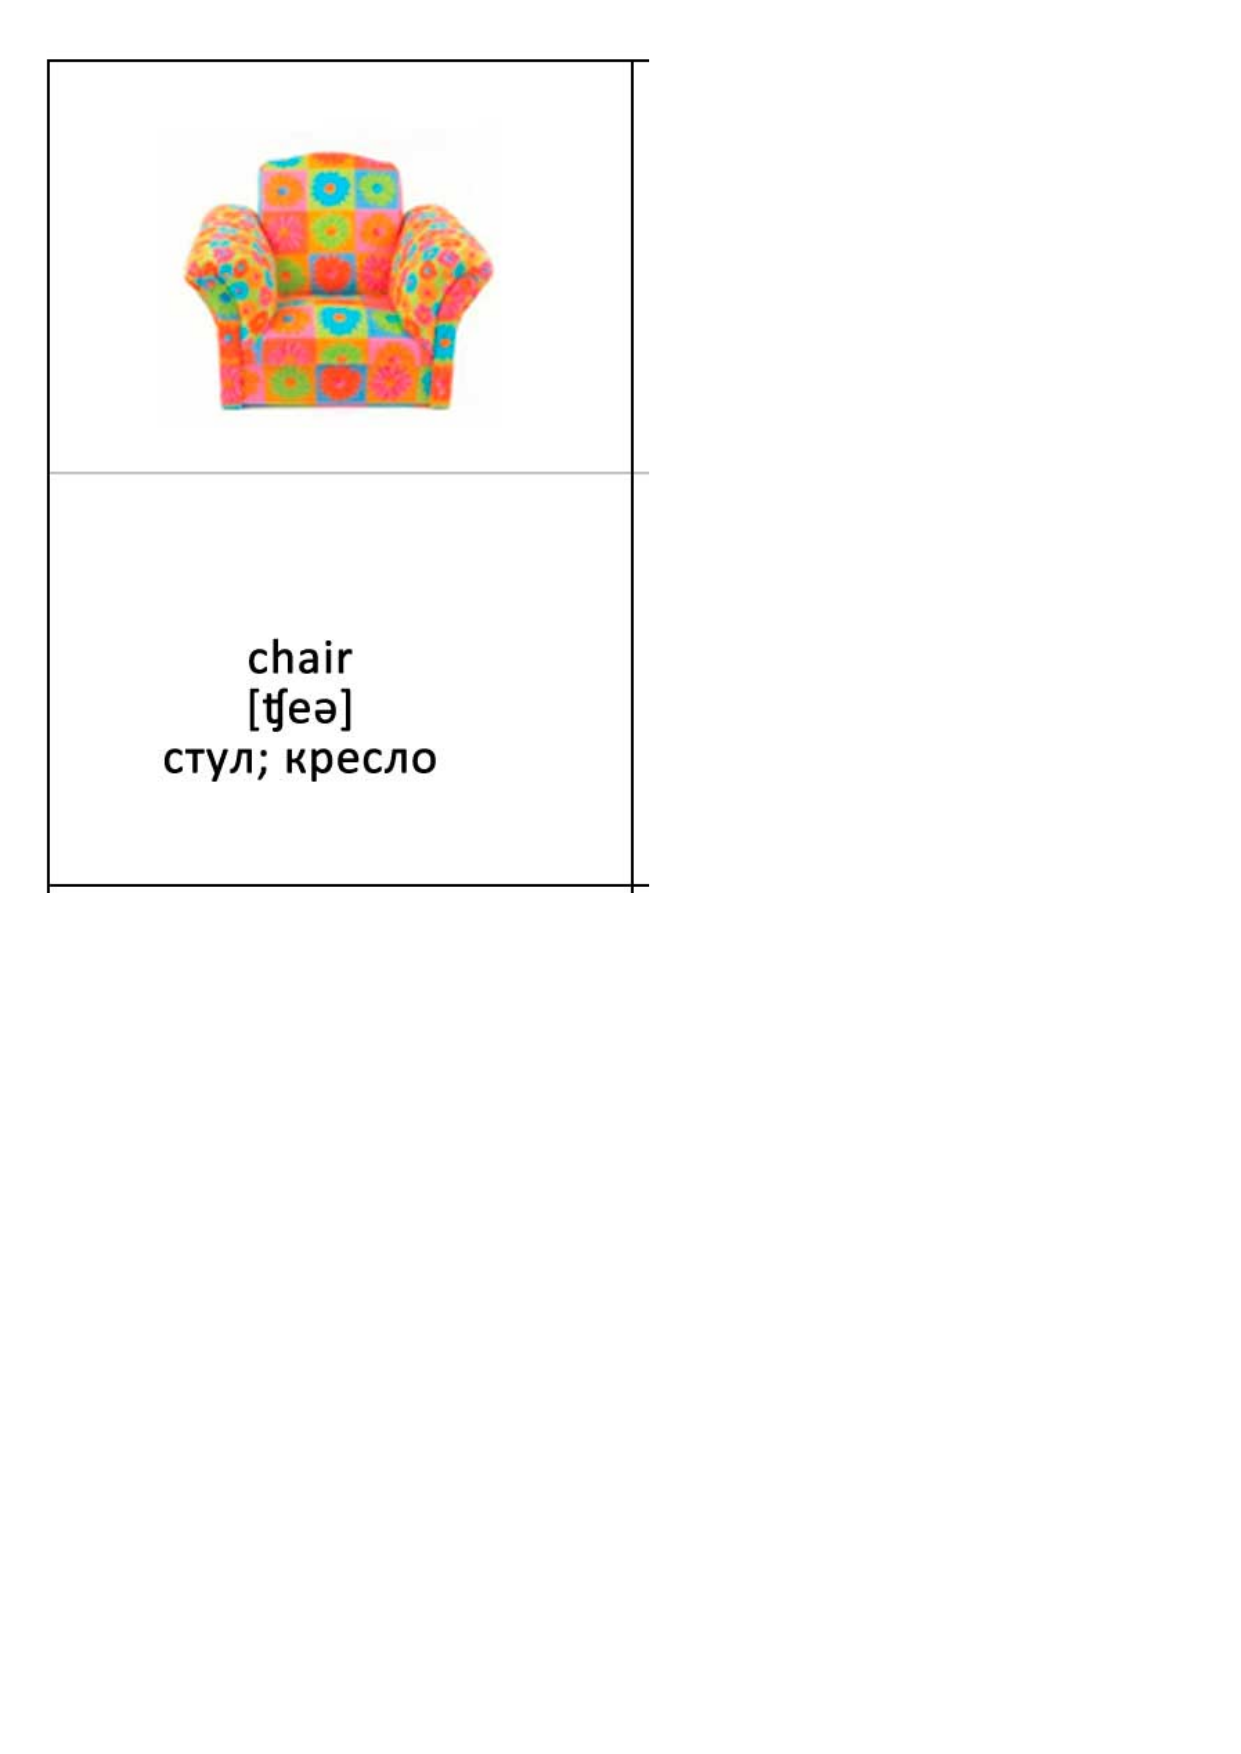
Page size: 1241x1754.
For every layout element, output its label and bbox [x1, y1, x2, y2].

picture [14, 29, 650, 893]
